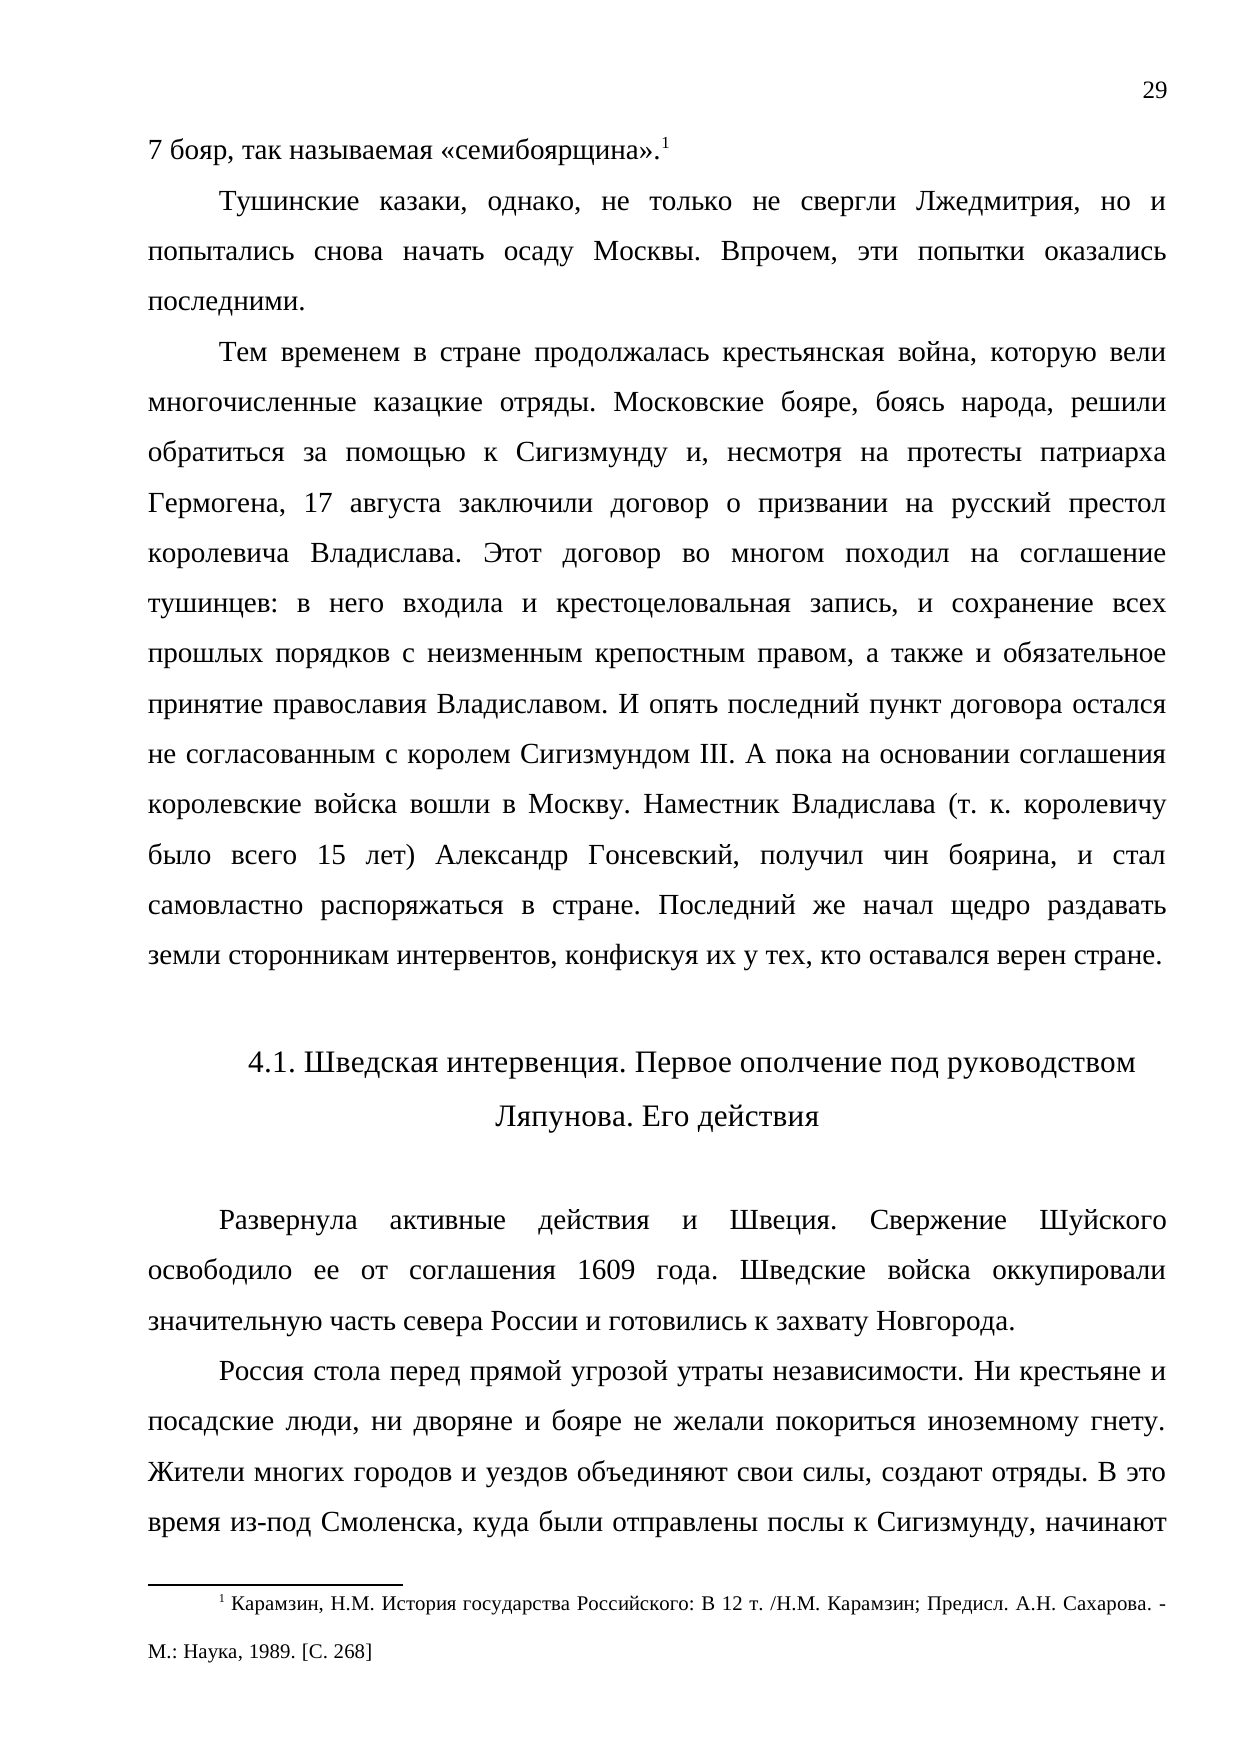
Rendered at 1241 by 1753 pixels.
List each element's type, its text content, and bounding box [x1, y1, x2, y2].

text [148, 133, 1167, 166]
text Тушинские казаки, однако, не только не свергли Лжедмитрия, но и попытались снова начать осаду Москвы. Впрочем, эти попытки оказались последними. [148, 183, 1167, 317]
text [148, 1353, 1167, 1538]
subtitle 4.1. Шведская интервенция. Первое ополчение под руководством Ляпунова. Его действия [148, 1043, 1167, 1134]
text Развернула активные действия и Швеция. Свержение Шуйского освободило ее от соглашения 1609 года. Шведские войска оккупировали значительную часть севера России и готовились к захвату Новгорода. [148, 1202, 1167, 1337]
text Тем временем в стране продолжалась крестьянская война, которую вели многочисленные казацкие отряды. Московские бояре, боясь народа, решили обратиться за помощью к Сигизмунду и, несмотря на протесты патриарха Гермогена, 17 августа заключили договор о призвании на русский престол королевича Владислава. Этот договор во многом походил на соглашение тушинцев: в него входила и крестоцеловальная запись, и сохранение всех прошлых порядков с неизменным крепостным правом, а также и обязательное принятие православия Владиславом. И опять последний пункт договора остался не согласованным с королем Сигизмундом III. А пока на основании соглашения королевские войска вошли в Москву. Наместник Владислава (т. к. королевичу было всего 15 лет) Александр Гонсевский, получил чин боярина, и стал самовластно распоряжаться в стране. Последний же начал щедро раздавать земли сторонникам интервентов, конфискуя их у тех, кто оставался верен стране. [148, 334, 1167, 971]
